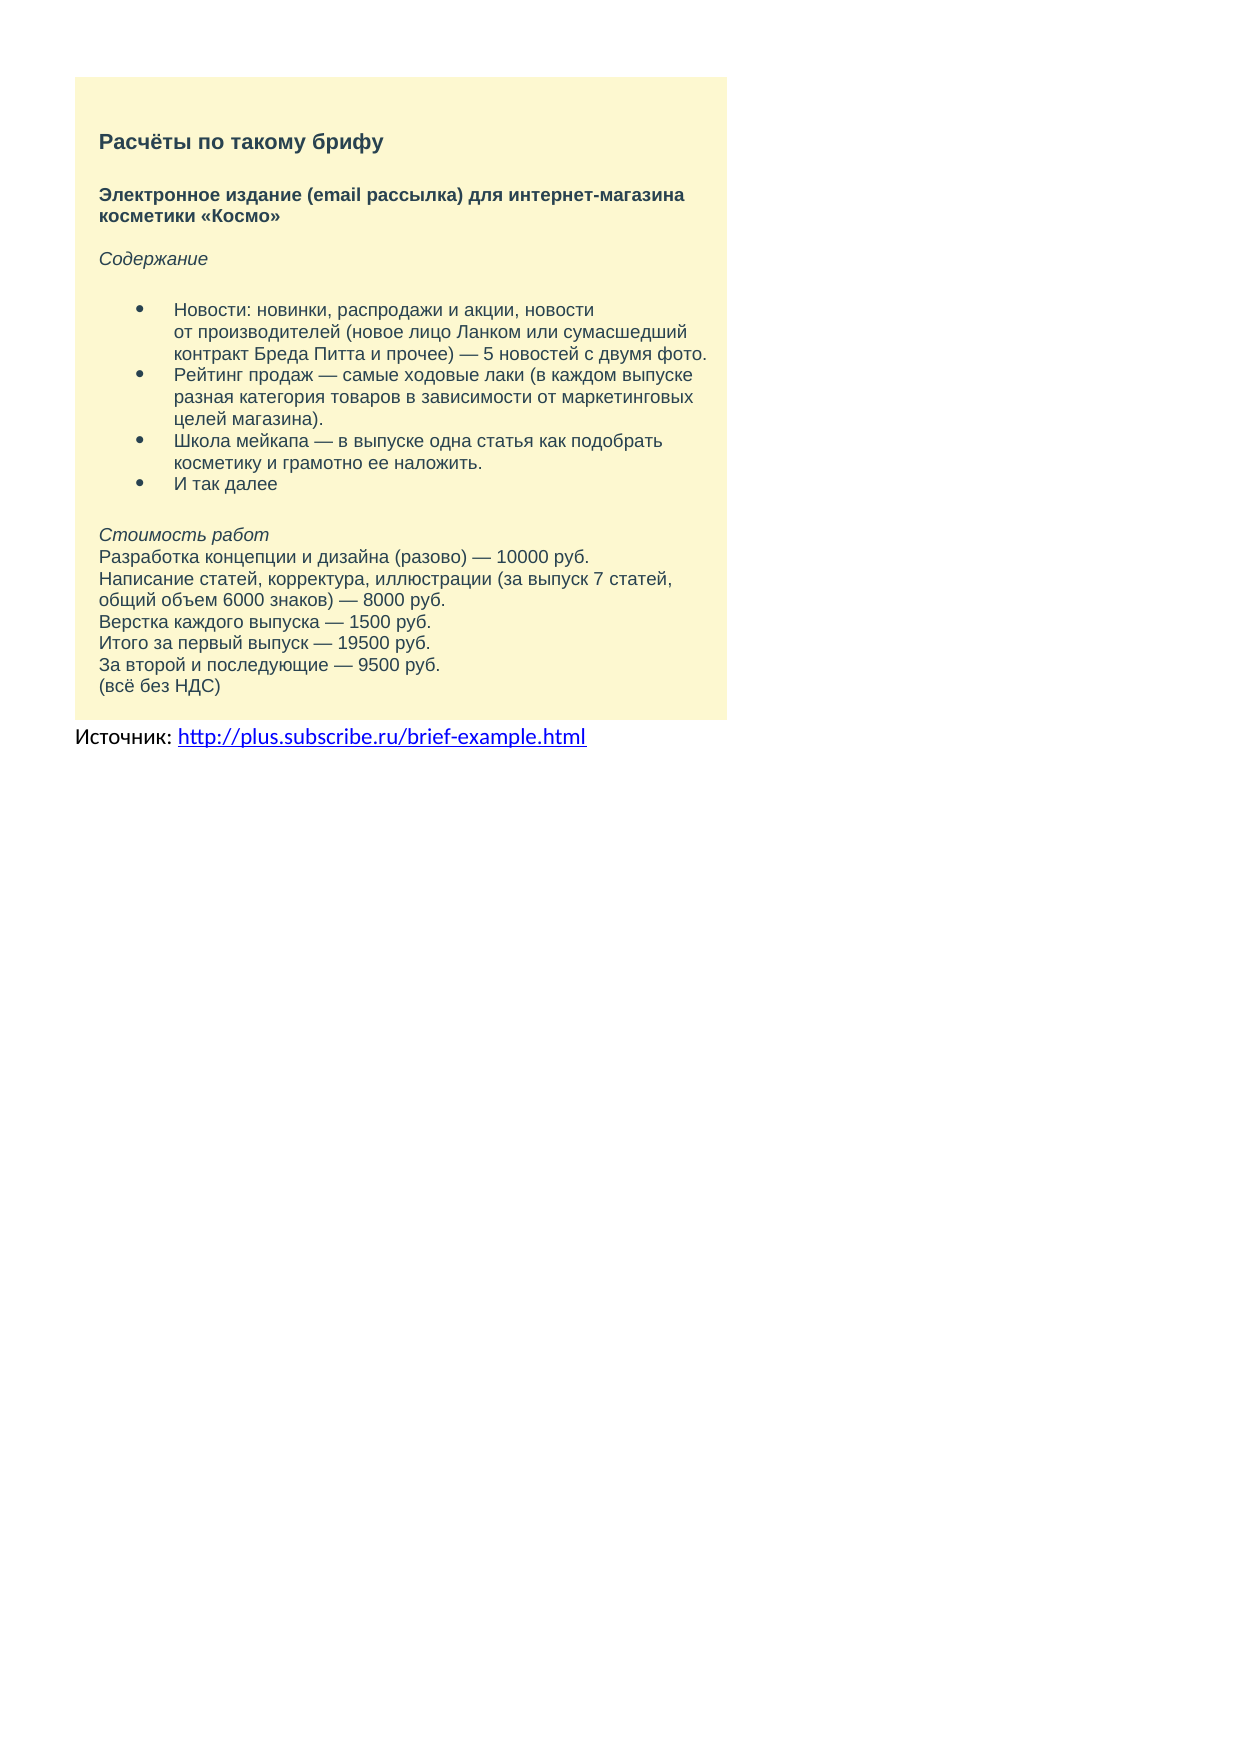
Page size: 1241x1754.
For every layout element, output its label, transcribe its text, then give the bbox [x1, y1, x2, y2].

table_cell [75, 75, 1165, 722]
text Источник: http://plus.subscribe.ru/brief-example.html [75, 722, 1165, 750]
